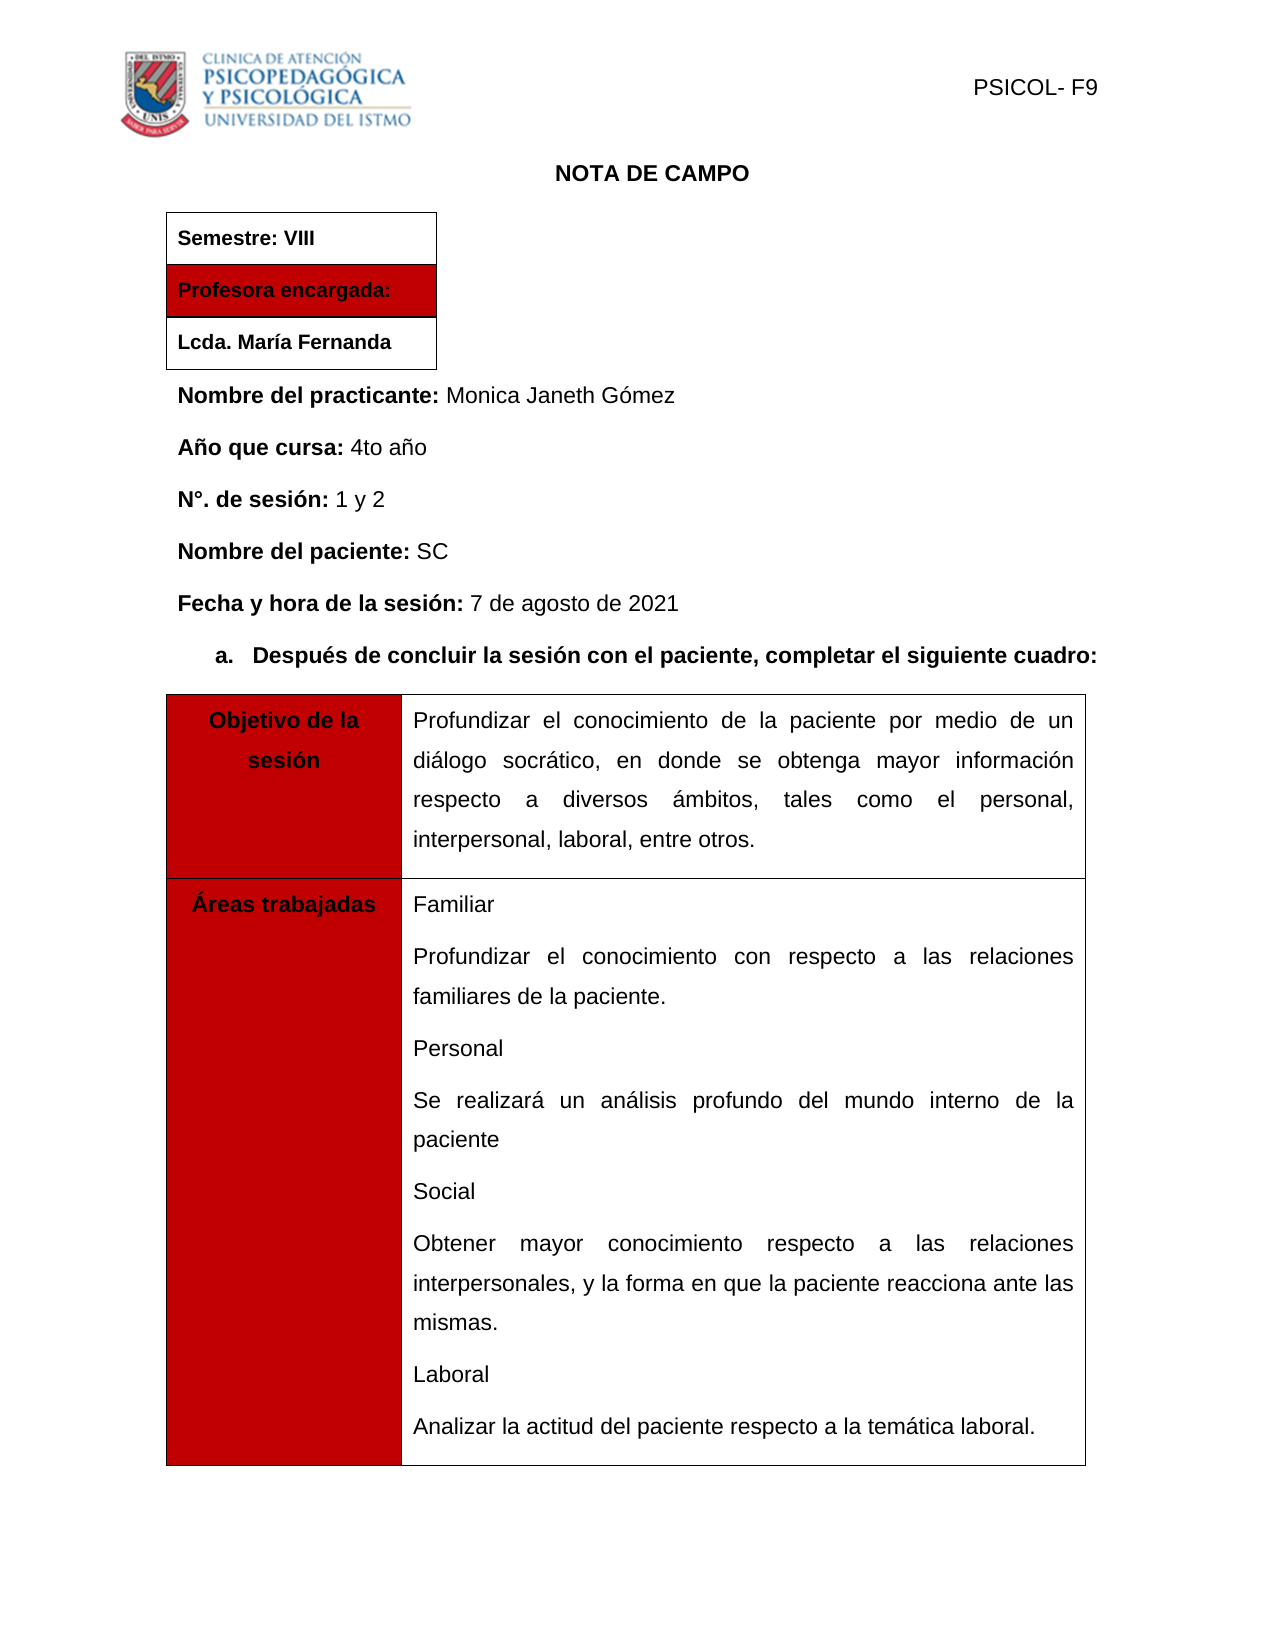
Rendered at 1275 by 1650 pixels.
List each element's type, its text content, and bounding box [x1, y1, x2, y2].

text Fecha y hora de la sesión: 7 de agosto de 2021 [177, 590, 1127, 616]
table_cell Familiar Profundizar el conocimiento con respecto a las relaciones familiares de la paciente. Personal Se realizará un análisis profundo del mundo interno de la paciente Social Obtener mayor conocimiento respecto a las relaciones interpersonales, y la forma en que la paciente reacciona ante las mismas. Laboral Analizar la actitud del paciente respecto a la temática laboral. [402, 879, 1085, 1465]
table_header Profundizar el conocimiento de la paciente por medio de un diálogo socrático, en donde se obtenga mayor información respecto a diversos ámbitos, tales como el personal, interpersonal, laboral, entre otros. [402, 695, 1085, 878]
table_cell Lcda. María Fernanda [167, 318, 436, 368]
text N°. de sesión: 1 y 2 [177, 486, 1127, 512]
table_cell Áreas trabajadas [167, 879, 401, 1465]
text Año que cursa: 4to año [177, 434, 1127, 460]
table_cell Profesora encargada: [167, 265, 436, 316]
text NOTA DE CAMPO [177, 160, 1127, 187]
table_header Semestre: VIII [167, 213, 436, 264]
text Nombre del practicante: Monica Janeth Gómez [177, 382, 1127, 408]
list Después de concluir la sesión con el paciente, completar el siguiente cuadro: [215, 642, 1127, 668]
table_header Objetivo de la sesión [167, 695, 401, 878]
picture [65, 20, 437, 148]
text Nombre del paciente: SC [177, 538, 1127, 564]
